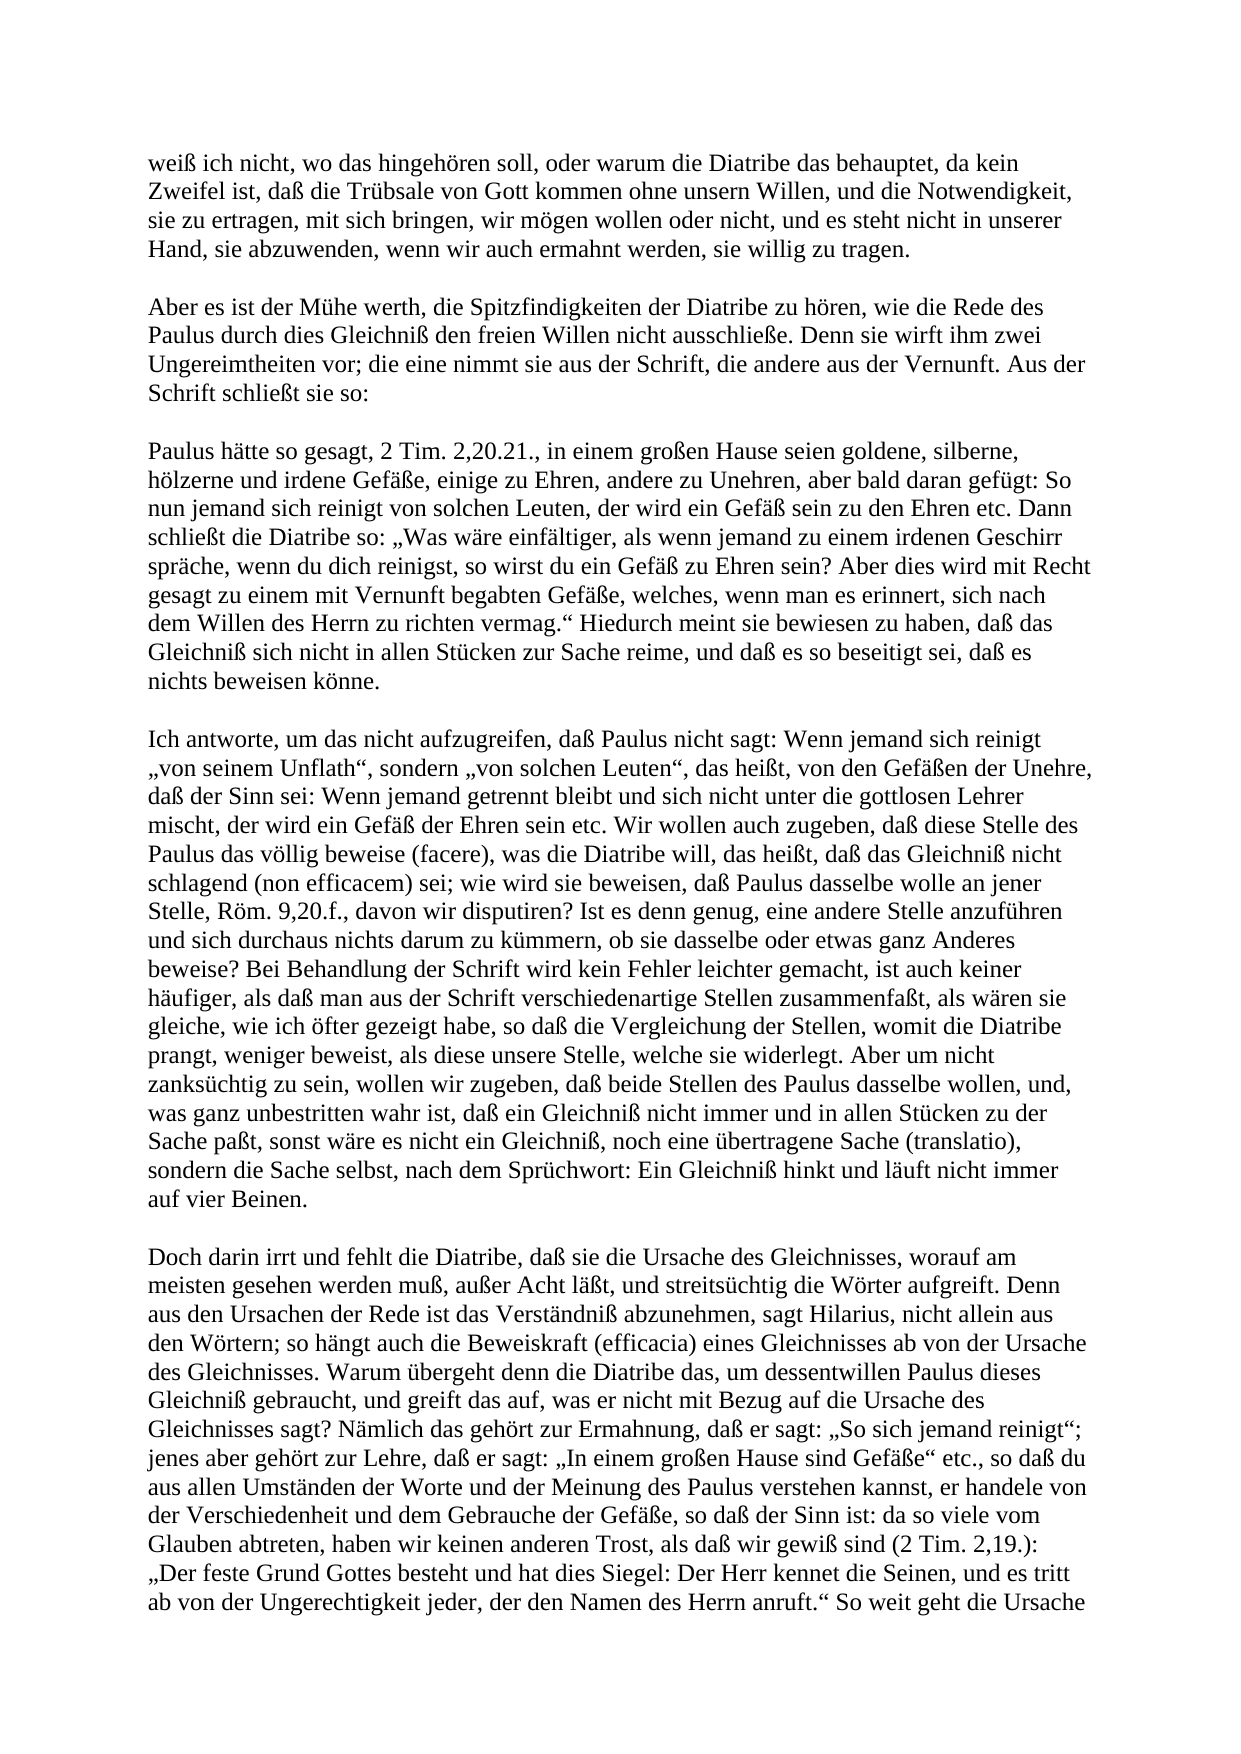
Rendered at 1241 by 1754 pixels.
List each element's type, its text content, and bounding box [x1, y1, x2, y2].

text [148, 1242, 1093, 1616]
text Ich antworte, um das nicht aufzugreifen, daß Paulus nicht sagt: Wenn jemand sich reinigt „von seinem Unflath“, sondern „von solchen Leuten“, das heißt, von den Gefäßen der Unehre, daß der Sinn sei: Wenn jemand getrennt bleibt und sich nicht unter die gottlosen Lehrer mischt, der wird ein Gefäß der Ehren sein etc. Wir wollen auch zugeben, daß diese Stelle des Paulus das völlig beweise (facere), was die Diatribe will, das heißt, daß das Gleichniß nicht schlagend (non efficacem) sei; wie wird sie beweisen, daß Paulus dasselbe wolle an jener Stelle, Röm. 9,20.f., davon wir disputiren? Ist es denn genug, eine andere Stelle anzuführen und sich durchaus nichts darum zu kümmern, ob sie dasselbe oder etwas ganz Anderes beweise? Bei Behandlung der Schrift wird kein Fehler leichter gemacht, ist auch keiner häufiger, als daß man aus der Schrift verschiedenartige Stellen zusammenfaßt, als wären sie gleiche, wie ich öfter gezeigt habe, so daß die Vergleichung der Stellen, womit die Diatribe prangt, weniger beweist, als diese unsere Stelle, welche sie widerlegt. Aber um nicht zanksüchtig zu sein, wollen wir zugeben, daß beide Stellen des Paulus dasselbe wollen, und, was ganz unbestritten wahr ist, daß ein Gleichniß nicht immer und in allen Stücken zu der Sache paßt, sonst wäre es nicht ein Gleichniß, noch eine übertragene Sache (translatio), sondern die Sache selbst, nach dem Sprüchwort: Ein Gleichniß hinkt und läuft nicht immer auf vier Beinen. [148, 724, 1093, 1213]
text Paulus hätte so gesagt, 2 Tim. 2,20.21., in einem großen Hause seien goldene, silberne, hölzerne und irdene Gefäße, einige zu Ehren, andere zu Unehren, aber bald daran gefügt: So nun jemand sich reinigt von solchen Leuten, der wird ein Gefäß sein zu den Ehren etc. Dann schließt die Diatribe so: „Was wäre einfältiger, als wenn jemand zu einem irdenen Geschirr spräche, wenn du dich reinigst, so wirst du ein Gefäß zu Ehren sein? Aber dies wird mit Recht gesagt zu einem mit Vernunft begabten Gefäße, welches, wenn man es erinnert, sich nach dem Willen des Herrn zu richten vermag.“ Hiedurch meint sie bewiesen zu haben, daß das Gleichniß sich nicht in allen Stücken zur Sache reime, und daß es so beseitigt sei, daß es nichts beweisen könne. [148, 436, 1093, 695]
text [148, 148, 1093, 263]
text Aber es ist der Mühe werth, die Spitzfindigkeiten der Diatribe zu hören, wie die Rede des Paulus durch dies Gleichniß den freien Willen nicht ausschließe. Denn sie wirft ihm zwei Ungereimtheiten vor; die eine nimmt sie aus der Schrift, die andere aus der Vernunft. Aus der Schrift schließt sie so: [148, 292, 1093, 407]
